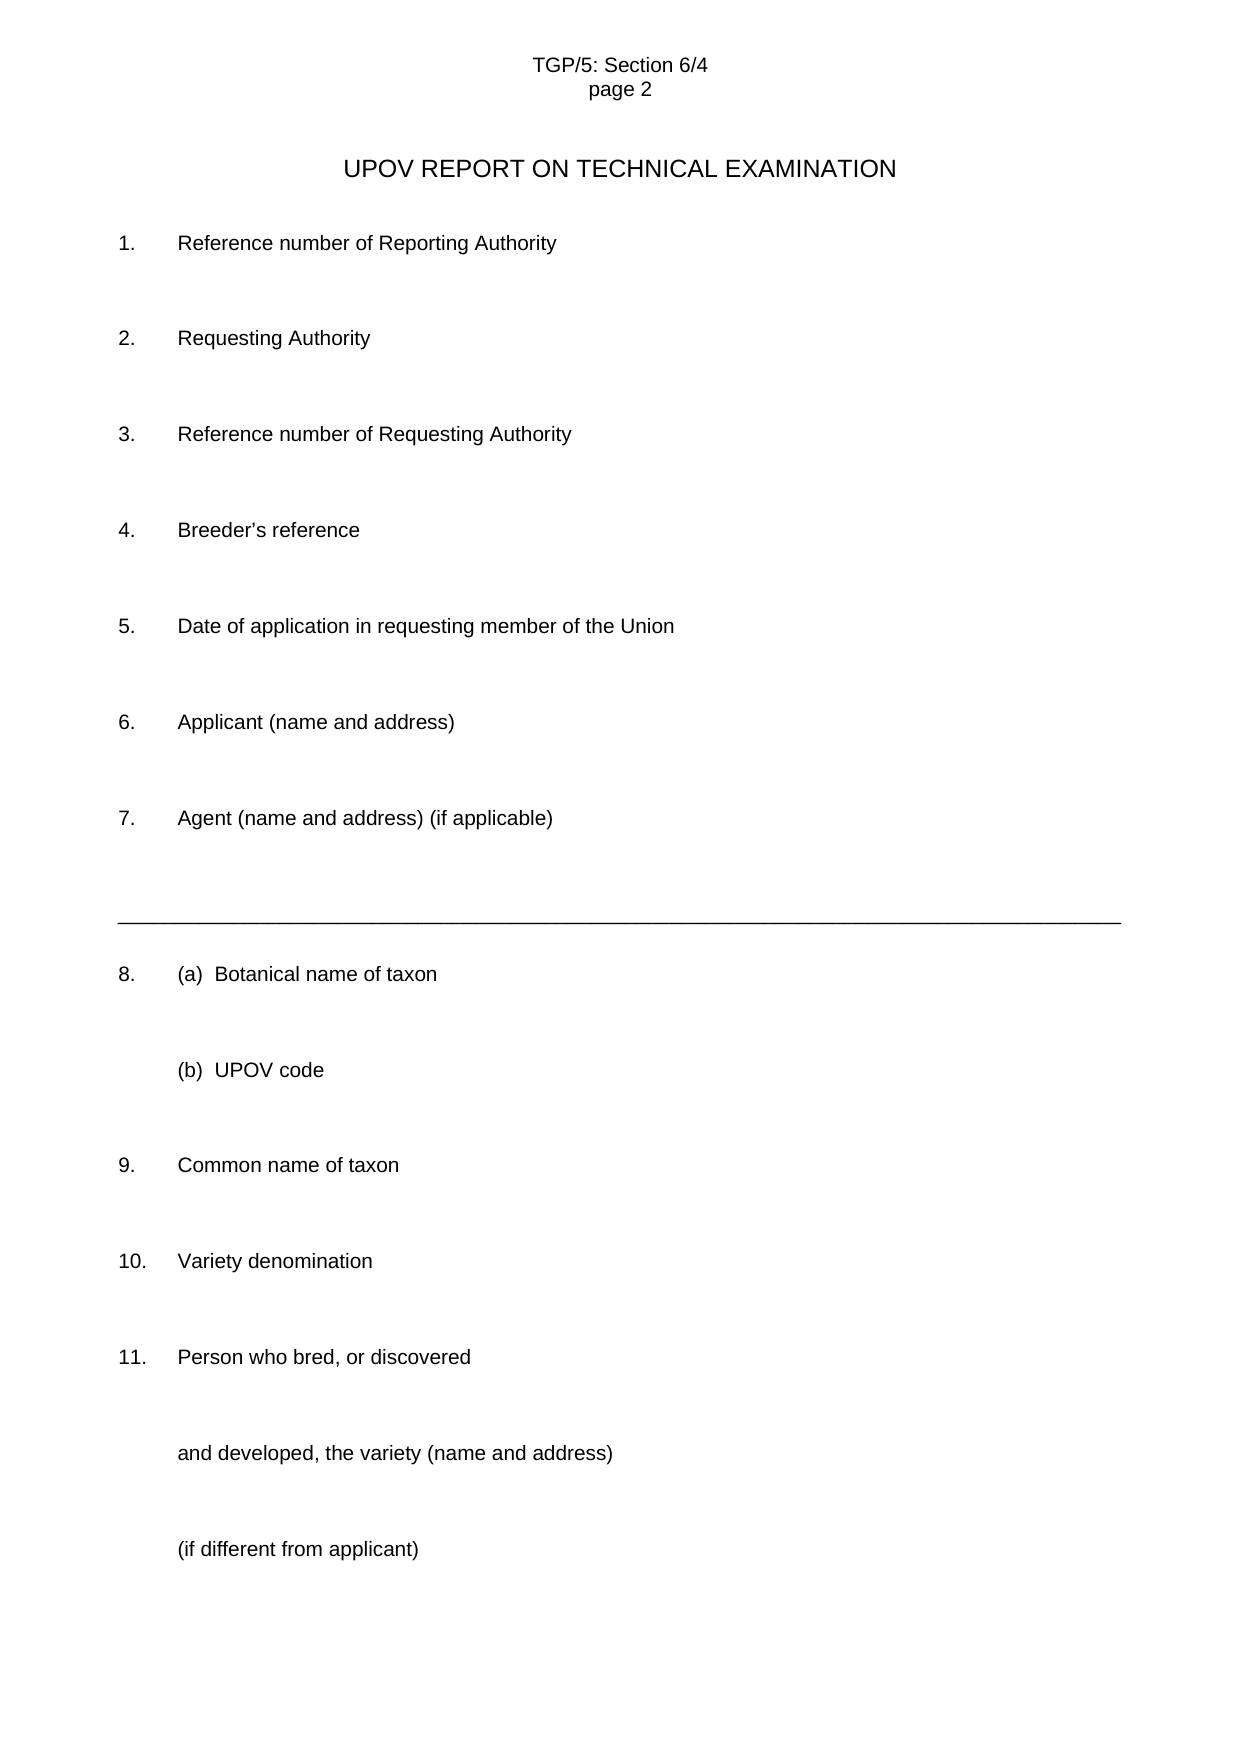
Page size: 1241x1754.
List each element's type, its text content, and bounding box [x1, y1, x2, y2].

text 8. (a) Botanical name of taxon [118, 962, 1122, 1033]
text 6. Applicant (name and address) [118, 709, 1122, 781]
text 4. Breeder’s reference [118, 518, 1122, 590]
text (b) UPOV code [118, 1057, 1122, 1129]
text and developed, the variety (name and address) [118, 1441, 1122, 1513]
text 3. Reference number of Requesting Authority [118, 422, 1122, 494]
text 5. Date of application in requesting member of the Union [118, 614, 1122, 686]
text (if different from applicant) [118, 1537, 1122, 1608]
text 1. Reference number of Reporting Authority [118, 230, 1122, 302]
text 11. Person who bred, or discovered [118, 1345, 1122, 1417]
text 10. Variety denomination [118, 1249, 1122, 1321]
text UPOV REPORT ON TECHNICAL EXAMINATION [118, 154, 1122, 182]
text 2. Requesting Authority [118, 326, 1122, 398]
text 9. Common name of taxon [118, 1153, 1122, 1225]
text 7. Agent (name and address) (if applicable) [118, 805, 1122, 877]
